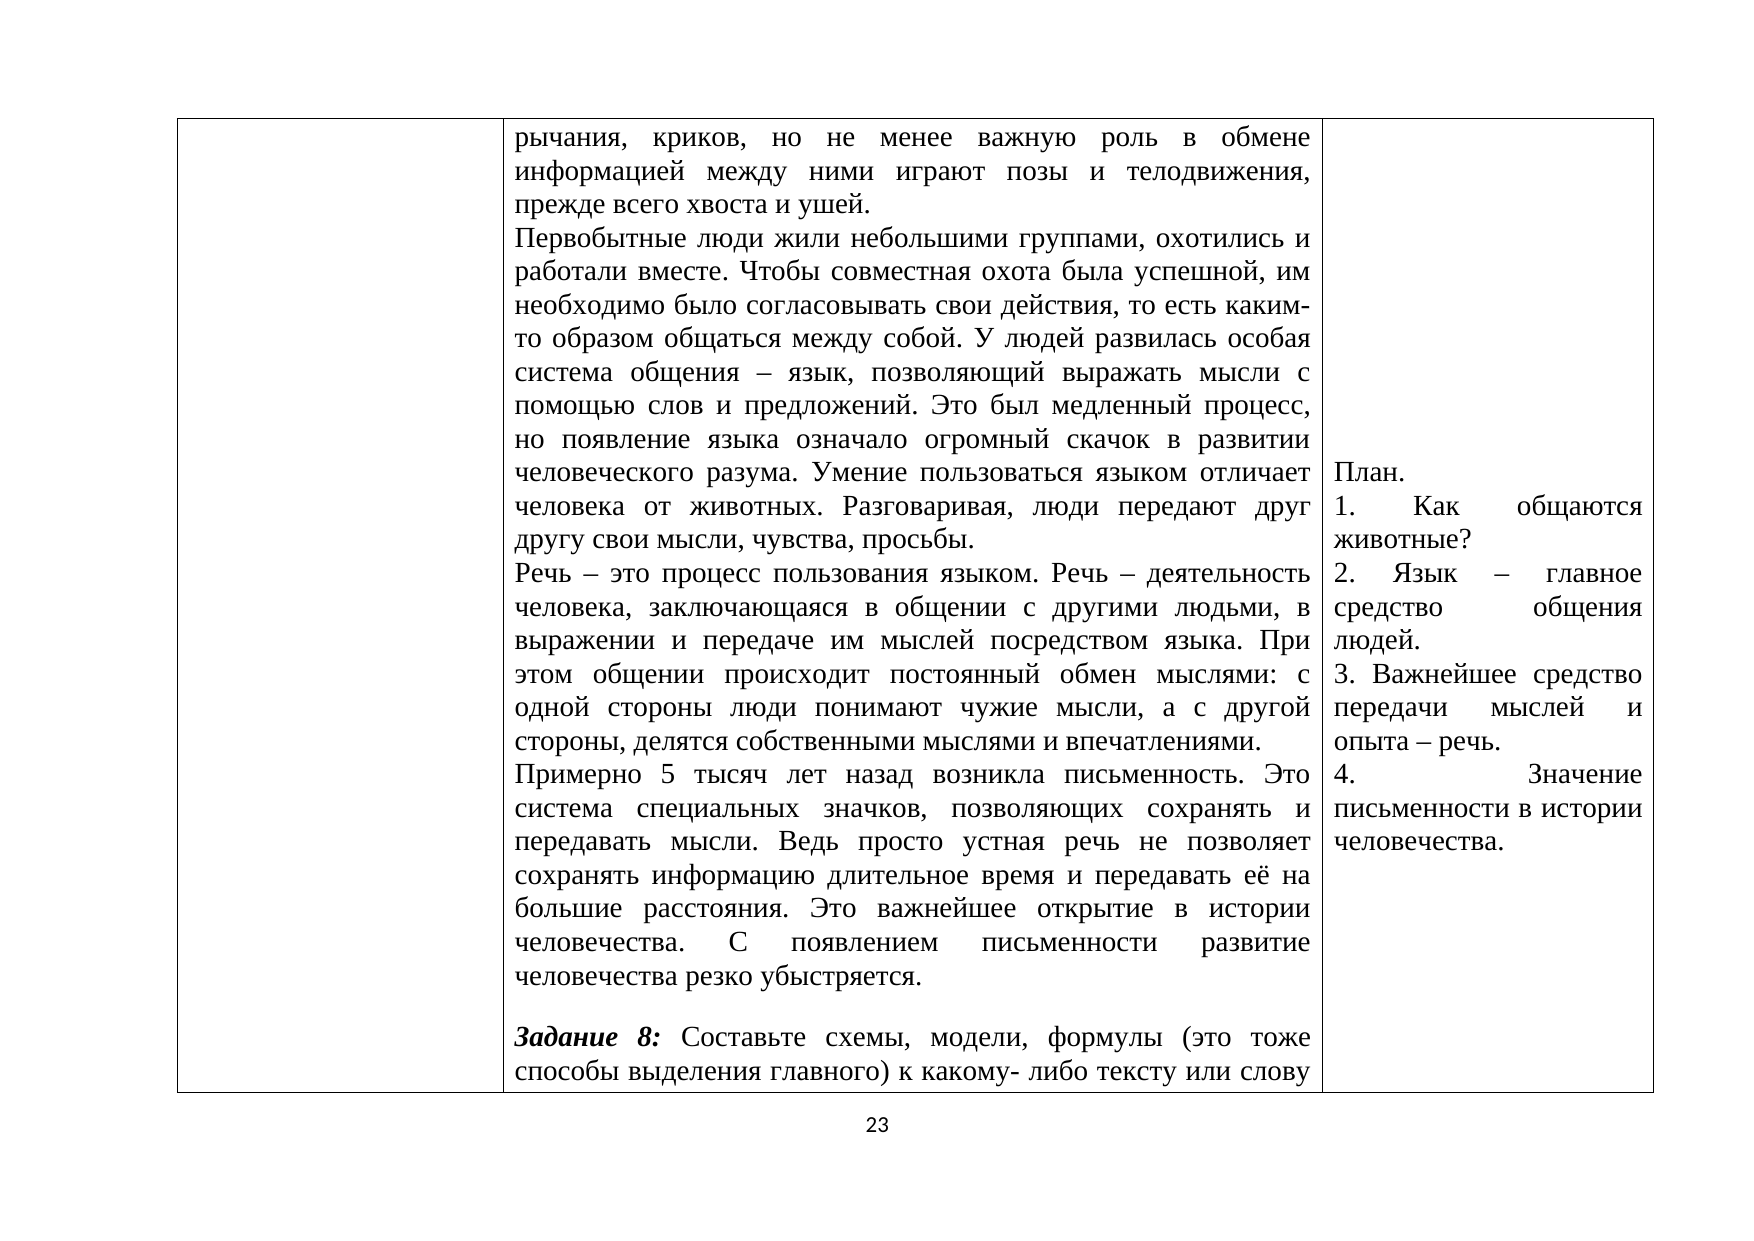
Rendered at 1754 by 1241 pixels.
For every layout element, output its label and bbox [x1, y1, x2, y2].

table_cell [504, 119, 1322, 1092]
table_cell [178, 119, 503, 1092]
table_cell [1323, 119, 1653, 1092]
